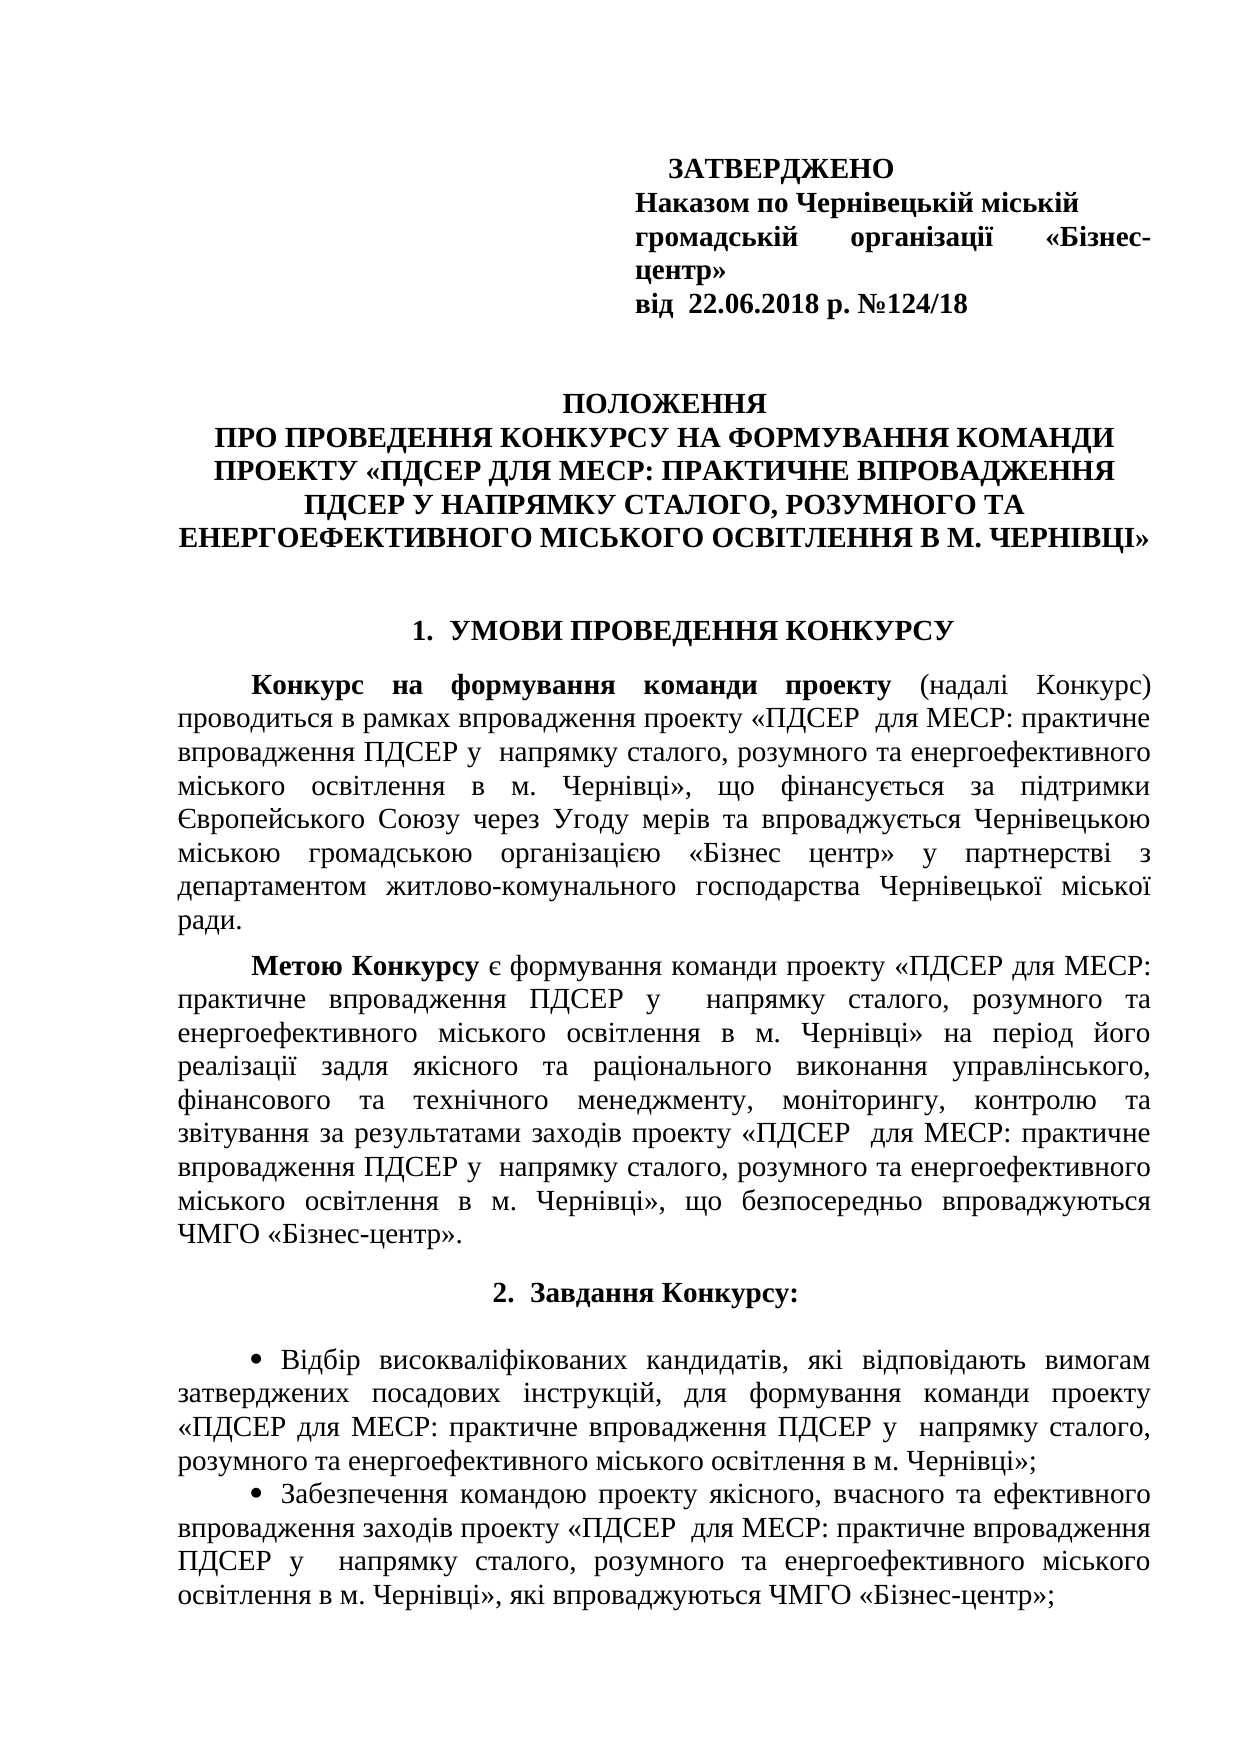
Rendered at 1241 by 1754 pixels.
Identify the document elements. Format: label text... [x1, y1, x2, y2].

text ПРО ПРОВЕДЕННЯ КОНКУРСУ НА ФОРМУВАННЯ КОМАНДИ ПРОЕКТУ «ПДСЕР ДЛЯ МЕСР: ПРАКТИЧНЕ ВПРОВАДЖЕННЯ ПДСЕР У НАПРЯМКУ СТАЛОГО, РОЗУМНОГО ТА ЕНЕРГОЕФЕКТИВНОГО МІСЬКОГО ОСВІТЛЕННЯ В М. ЧЕРНІВЦІ» [177, 420, 1152, 554]
text від 22.06.2018 р. №124/18 [635, 286, 1152, 319]
text Метою Конкурсу є формування команди проекту «ПДСЕР для МЕСР: практичне впровадження ПДСЕР у напрямку сталого, розумного та енергоефективного міського освітлення в м. Чернівці» на період його реалізації задля якісного та раціонального виконання управлінського, фінансового та технічного менеджменту, моніторингу, контролю та звітування за результатами заходів проекту «ПДСЕР для МЕСР: практичне впровадження ПДСЕР у напрямку сталого, розумного та енергоефективного міського освітлення в м. Чернівці», що безпосередньо впроваджуються ЧМГО «Бізнес-центр». [177, 948, 1152, 1250]
text ПОЛОЖЕННЯ [177, 386, 1152, 420]
text громадській організації «Бізнес-центр» [635, 219, 1152, 286]
list УМОВИ ПРОВЕДЕННЯ КОНКУРСУ [215, 613, 1152, 646]
list Завдання Конкурсу: [140, 1275, 1152, 1308]
text Конкурс на формування команди проекту (надалі Конкурс) проводиться в рамках впровадження проекту «ПДСЕР для МЕСР: практичне впровадження ПДСЕР у напрямку сталого, розумного та енергоефективного міського освітлення в м. Чернівці», що фінансується за підтримки Європейського Союзу через Угоду мерів та впроваджується Чернівецькою міською громадською організацією «Бізнес центр» у партнерстві з департаментом житлово-комунального господарства Чернівецької міської ради. [177, 667, 1152, 935]
list Відбір високваліфікованих кандидатів, які відповідають вимогам затверджених посадових інструкцій, для формування команди проекту «ПДСЕР для МЕСР: практичне впровадження ПДСЕР у напрямку сталого, розумного та енергоефективного міського освітлення в м. Чернівці»; [177, 1342, 1152, 1476]
text ЗАТВЕРДЖЕНО [177, 152, 1152, 185]
list Забезпечення командою проекту якісного, вчасного та ефективного впровадження заходів проекту «ПДСЕР для МЕСР: практичне впровадження ПДСЕР у напрямку сталого, розумного та енергоефективного міського освітлення в м. Чернівці», які впроваджуються ЧМГО «Бізнес-центр»; [177, 1476, 1152, 1610]
text Наказом по Чернівецькій міській [635, 185, 1152, 219]
